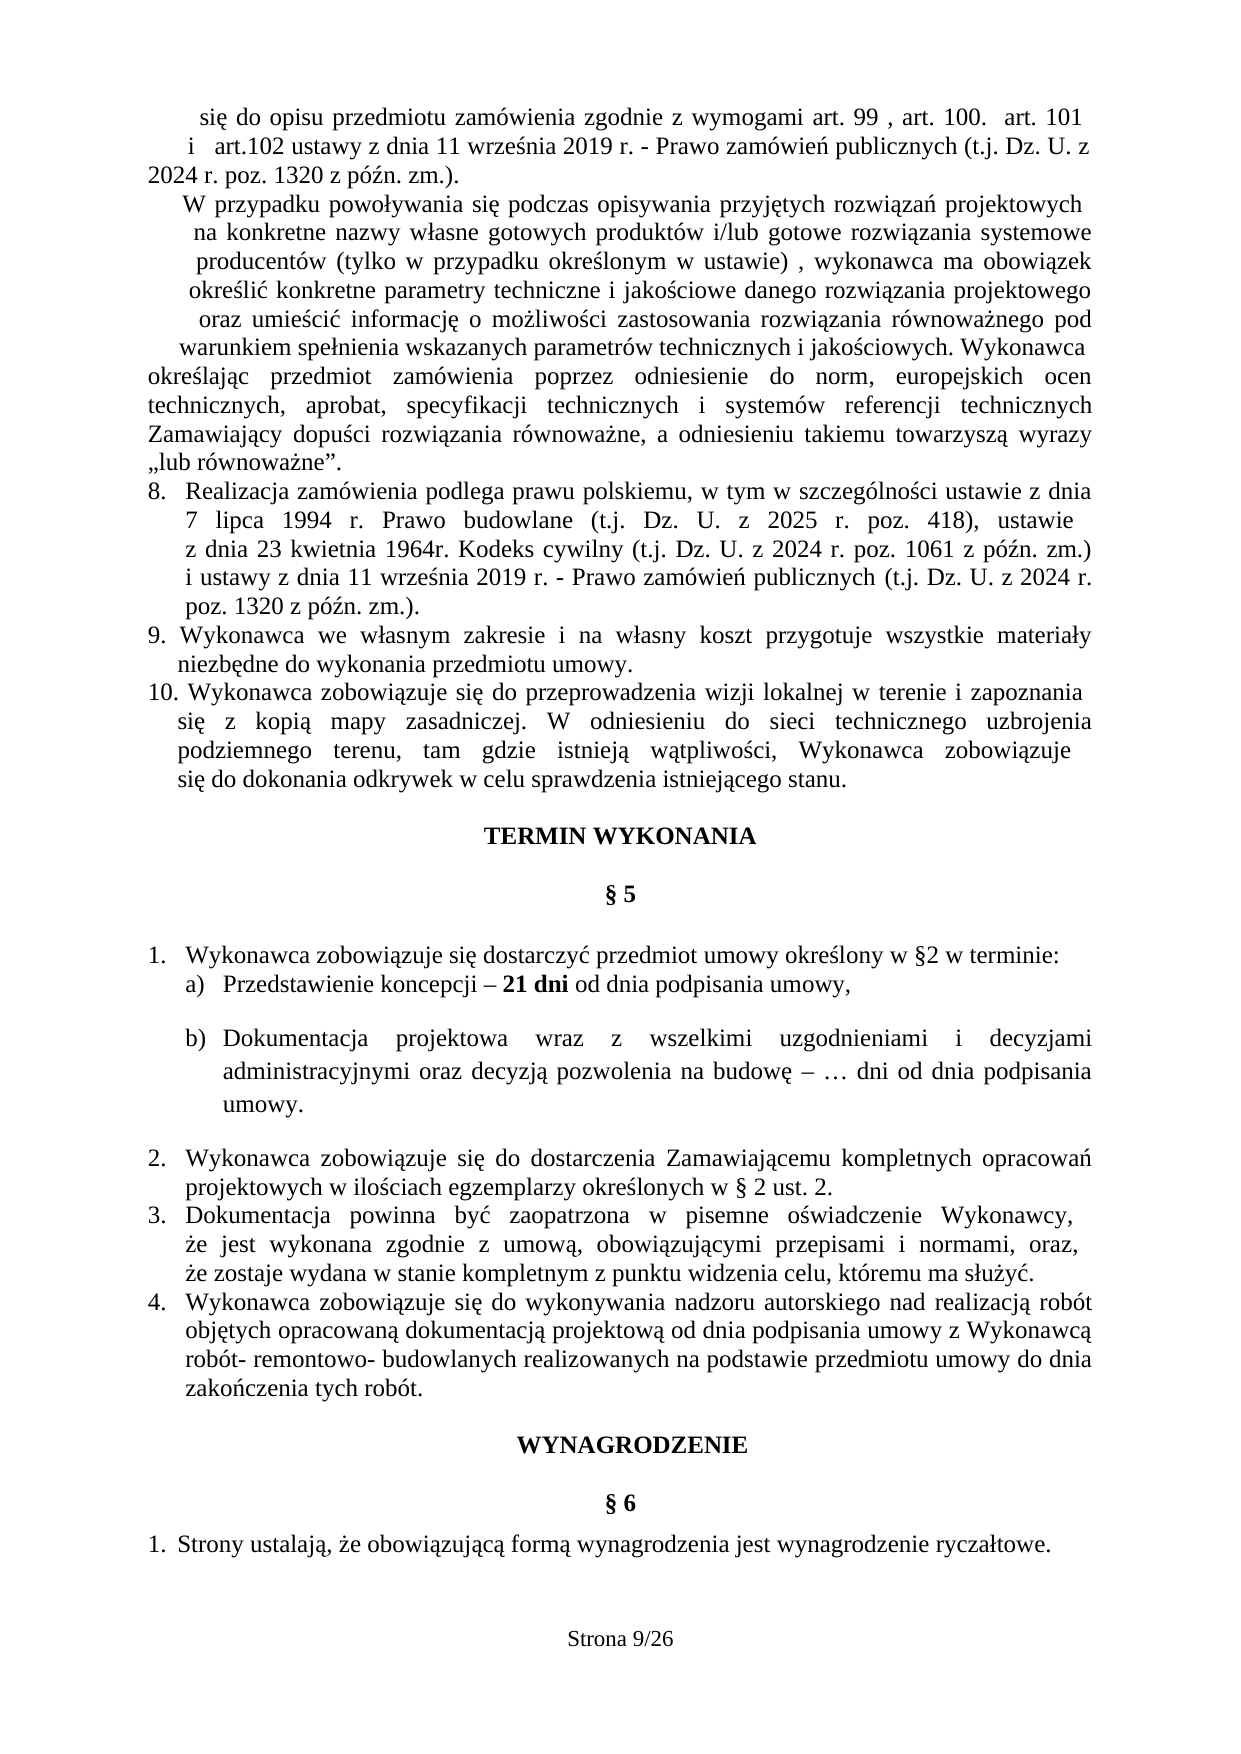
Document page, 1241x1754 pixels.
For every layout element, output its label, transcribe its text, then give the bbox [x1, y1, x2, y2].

text 9. Wykonawca we własnym zakresie i na własny koszt przygotuje wszystkie materiały niezbędne do wykonania przedmiotu umowy. [148, 620, 1093, 677]
text W przypadku powoływania się podczas opisywania przyjętych rozwiązań projektowych na konkretne nazwy własne gotowych produktów i/lub gotowe rozwiązania systemowe producentów (tylko w przypadku określonym w ustawie) , wykonawca ma obowiązek określić konkretne parametry techniczne i jakościowe danego rozwiązania projektowego oraz umieścić informację o możliwości zastosowania rozwiązania równoważnego pod warunkiem spełnienia wskazanych parametrów technicznych i jakościowych. Wykonawca [148, 189, 1093, 361]
list Wykonawca zobowiązuje się dostarczyć przedmiot umowy określony w 2 w terminie: [148, 941, 1093, 969]
list Dokumentacja powinna być zaopatrzona w pisemne oświadczenie Wykonawcy, że jest wykonana zgodnie z umową, obowiązującymi przepisami i normami, oraz, że zostaje wydana w stanie kompletnym z punktu widzenia celu, któremu ma służyć. [148, 1201, 1093, 1287]
text WYNAGRODZENIE [443, 1431, 1093, 1459]
text 10. Wykonawca zobowiązuje się do przeprowadzenia wizji lokalnej w terenie i zapoznania się z kopią mapy zasadniczej. W odniesieniu do sieci technicznego uzbrojenia podziemnego terenu, tam gdzie istnieją wątpliwości, Wykonawca zobowiązuje się do dokonania odkrywek w celu sprawdzenia istniejącego stanu. [148, 677, 1093, 792]
list Strony ustalają, że obowiązującą formą wynagrodzenia jest wynagrodzenie ryczałtowe. [148, 1529, 1093, 1558]
list Przedstawienie koncepcji – 21 dni od dnia podpisania umowy, [185, 969, 1093, 998]
list Dokumentacja projektowa wraz z wszelkimi uzgodnieniami i decyzjami administracyjnymi oraz decyzją pozwolenia na budowę – … dni od dnia podpisania umowy. [185, 1023, 1093, 1118]
text 8. Realizacja zamówienia podlega prawu polskiemu, w tym w szczególności ustawie z dnia 7 lipca 1994 r. Prawo budowlane (t.j. Dz. U. z 2025 r. poz. 418), ustawie z dnia 23 kwietnia 1964r. Kodeks cywilny (t.j. Dz. U. z 2024 r. poz. 1061 z późn. zm.) i ustawy z dnia 11 września 2019 r. - Prawo zamówień publicznych (t.j. Dz. U. z 2024 r. poz. 1320 z późn. zm.). [148, 476, 1093, 620]
text 5 [148, 879, 1093, 907]
text 6 [148, 1488, 1093, 1517]
list Wykonawca zobowiązuje się do dostarczenia Zamawiającemu kompletnych opracowań projektowych w ilościach egzemplarzy określonych w 2 ust. 2. [148, 1143, 1093, 1201]
text się do opisu przedmiotu zamówienia zgodnie z wymogami art. 99 , art. 100. art. 101 i art.102 ustawy z dnia 11 września 2019 r. - Prawo zamówień publicznych (t.j. Dz. U. z 2024 r. poz. 1320 z późn. zm.). [148, 102, 1093, 189]
list Wykonawca zobowiązuje się do wykonywania nadzoru autorskiego nad realizacją robót objętych opracowaną dokumentacją projektową od dnia podpisania umowy z Wykonawcą robót- remontowo- budowlanych realizowanych na podstawie przedmiotu umowy do dnia zakończenia tych robót. [148, 1287, 1093, 1402]
text określając przedmiot zamówienia poprzez odniesienie do norm, europejskich ocen technicznych, aprobat, specyfikacji technicznych i systemów referencji technicznych Zamawiający dopuści rozwiązania równoważne, a odniesieniu takiemu towarzyszą wyrazy „lub równoważne”. [148, 361, 1093, 476]
text TERMIN WYKONANIA [148, 821, 1093, 850]
